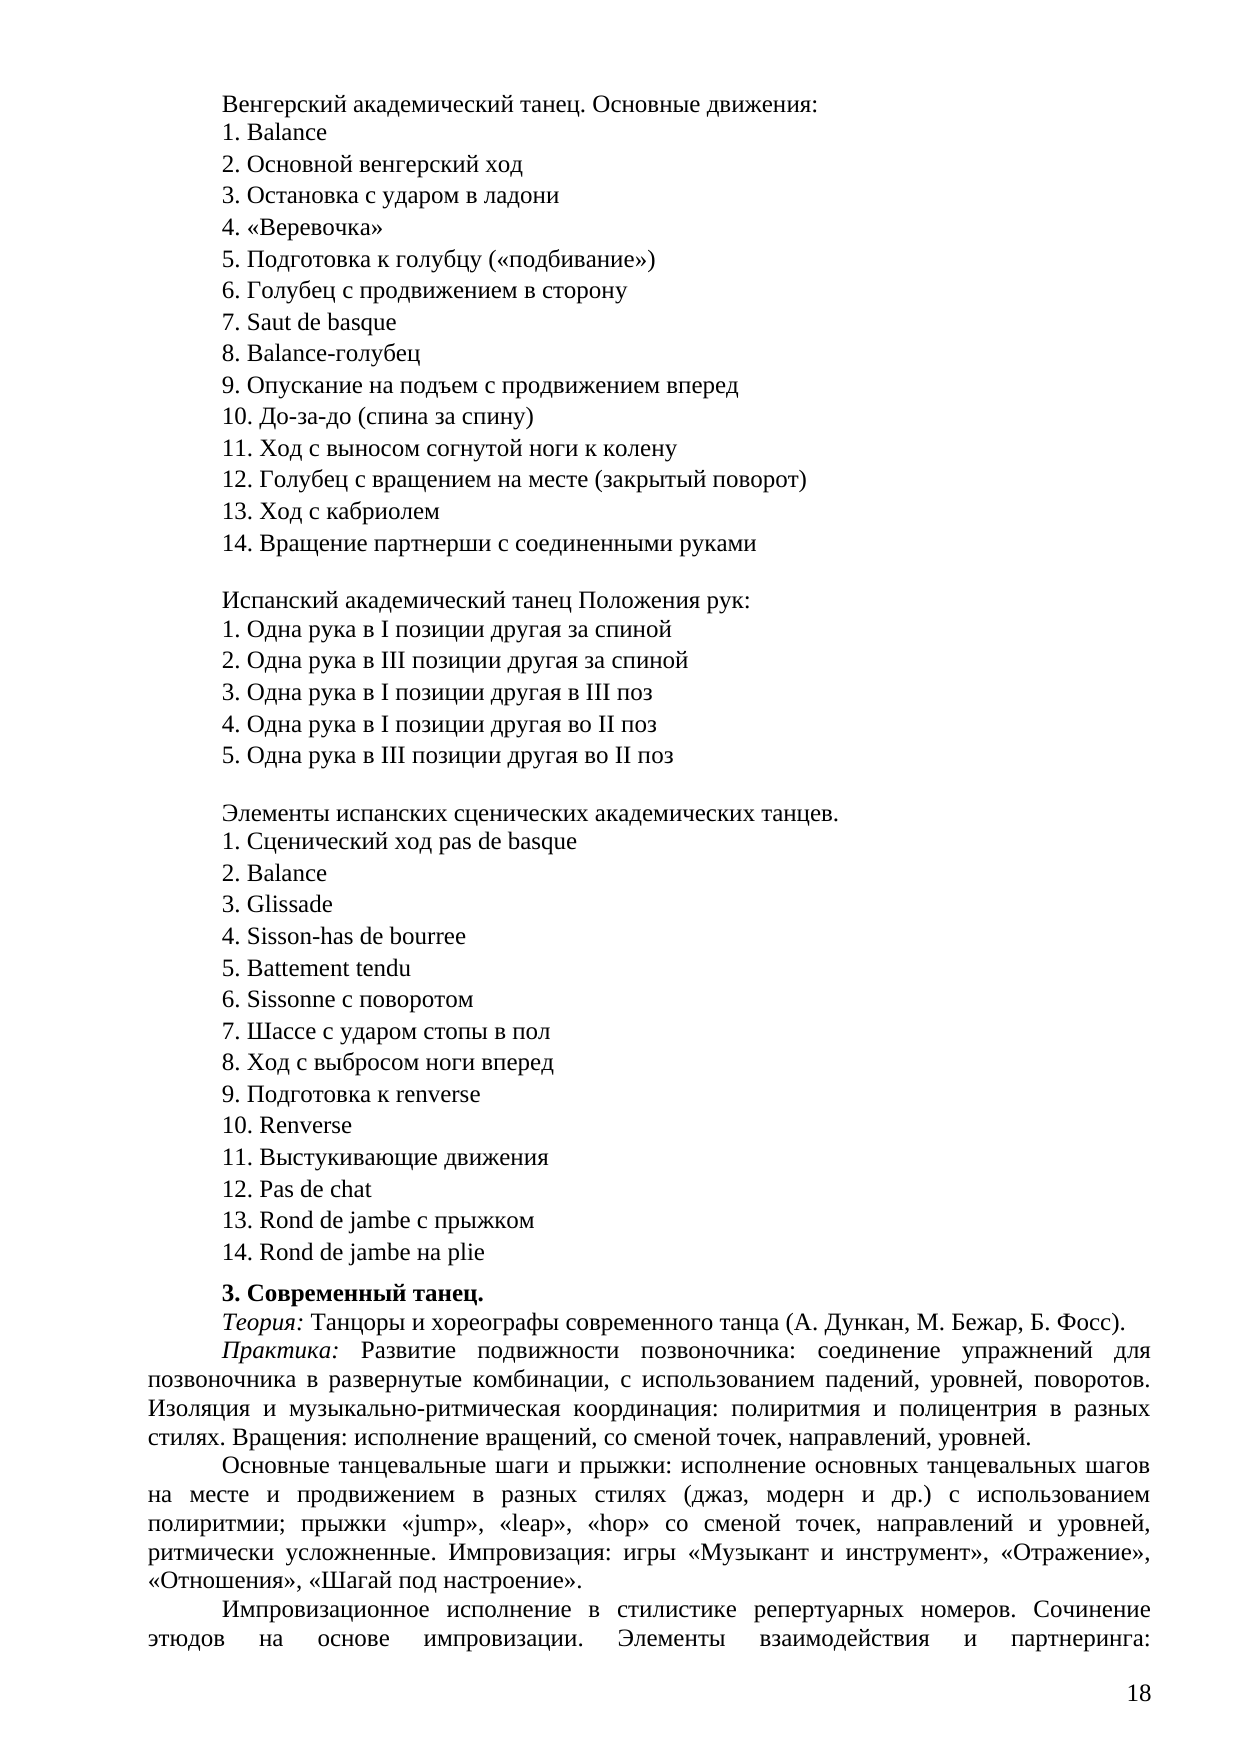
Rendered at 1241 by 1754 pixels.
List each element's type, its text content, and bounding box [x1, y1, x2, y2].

text 6. Sissonne с поворотом [148, 984, 1152, 1013]
text 12. Pas de chat [148, 1174, 1152, 1202]
text 3. Современный танец. [148, 1278, 1152, 1307]
text Венгерский академический танец. Основные движения: [148, 89, 1152, 117]
text 13. Rond de jambe с прыжком [148, 1205, 1152, 1234]
text 4. Sisson-has de bourree [148, 921, 1152, 950]
text 3. Одна рука в I позиции другая в III поз [148, 677, 1152, 706]
text 5. Battement tendu [148, 953, 1152, 981]
text 7. Saut de basque [148, 307, 1152, 336]
text 2. Одна рука в III позиции другая за спиной [148, 646, 1152, 674]
text 11. Ход с выносом согнутой ноги к колену [148, 433, 1152, 462]
text 7. Шассе с ударом стопы в пол [148, 1016, 1152, 1044]
text 1. Сценический ход pas de basque [148, 826, 1152, 855]
text 5. Подготовка к голубцу («подбивание») [148, 244, 1152, 272]
text 14. Rond de jambe на plie [148, 1237, 1152, 1266]
text 8. Ход с выбросом ноги вперед [148, 1047, 1152, 1076]
text Элементы испанских сценических академических танцев. [148, 798, 1152, 826]
text 4. Одна рука в I позиции другая во II поз [148, 709, 1152, 737]
text Испанский академический танец Положения рук: [148, 585, 1152, 614]
text Теория: Танцоры и хореографы современного танца (А. Дункан, М. Бежар, Б. Фосс). [148, 1307, 1152, 1336]
text 3. Glissade [148, 889, 1152, 918]
text 11. Выстукивающие движения [148, 1142, 1152, 1171]
text 9. Подготовка к renverse [148, 1079, 1152, 1108]
text 14. Вращение партнерши с соединенными руками [148, 528, 1152, 556]
text 3. Остановка с ударом в ладони [148, 181, 1152, 209]
text 5. Одна рука в III позиции другая во II поз [148, 740, 1152, 769]
text 8. Balance-голубец [148, 338, 1152, 367]
text Основные танцевальные шаги и прыжки: исполнение основных танцевальных шагов на месте и продвижением в разных стилях (джаз, модерн и др.) с использованием полиритмии; прыжки «jump», «leap», «hop» со сменой точек, направлений и уровней, ритмически усложненные. Импровизация: игры «Музыкант и инструмент», «Отражение», «Отношения», «Шагай под настроение». [148, 1451, 1152, 1594]
text 6. Голубец с продвижением в сторону [148, 275, 1152, 304]
text 1. Balance [148, 117, 1152, 146]
text 2. Основной венгерский ход [148, 149, 1152, 178]
text 12. Голубец с вращением на месте (закрытый поворот) [148, 464, 1152, 493]
text 10. Renverse [148, 1111, 1152, 1139]
text 2. Balance [148, 858, 1152, 887]
text 10. До-за-до (спина за спину) [148, 401, 1152, 430]
text 1. Одна рука в I позиции другая за спиной [148, 614, 1152, 643]
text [148, 1594, 1152, 1652]
text 4. «Веревочка» [148, 212, 1152, 241]
text Практика: Развитие подвижности позвоночника: соединение упражнений для позвоночника в развернутые комбинации, с использованием падений, уровней, поворотов. Изоляция и музыкально-ритмическая координация: полиритмия и полицентрия в разных стилях. Вращения: исполнение вращений, со сменой точек, направлений, уровней. [148, 1336, 1152, 1451]
text 13. Ход с кабриолем [148, 496, 1152, 525]
text 9. Опускание на подъем с продвижением вперед [148, 370, 1152, 399]
